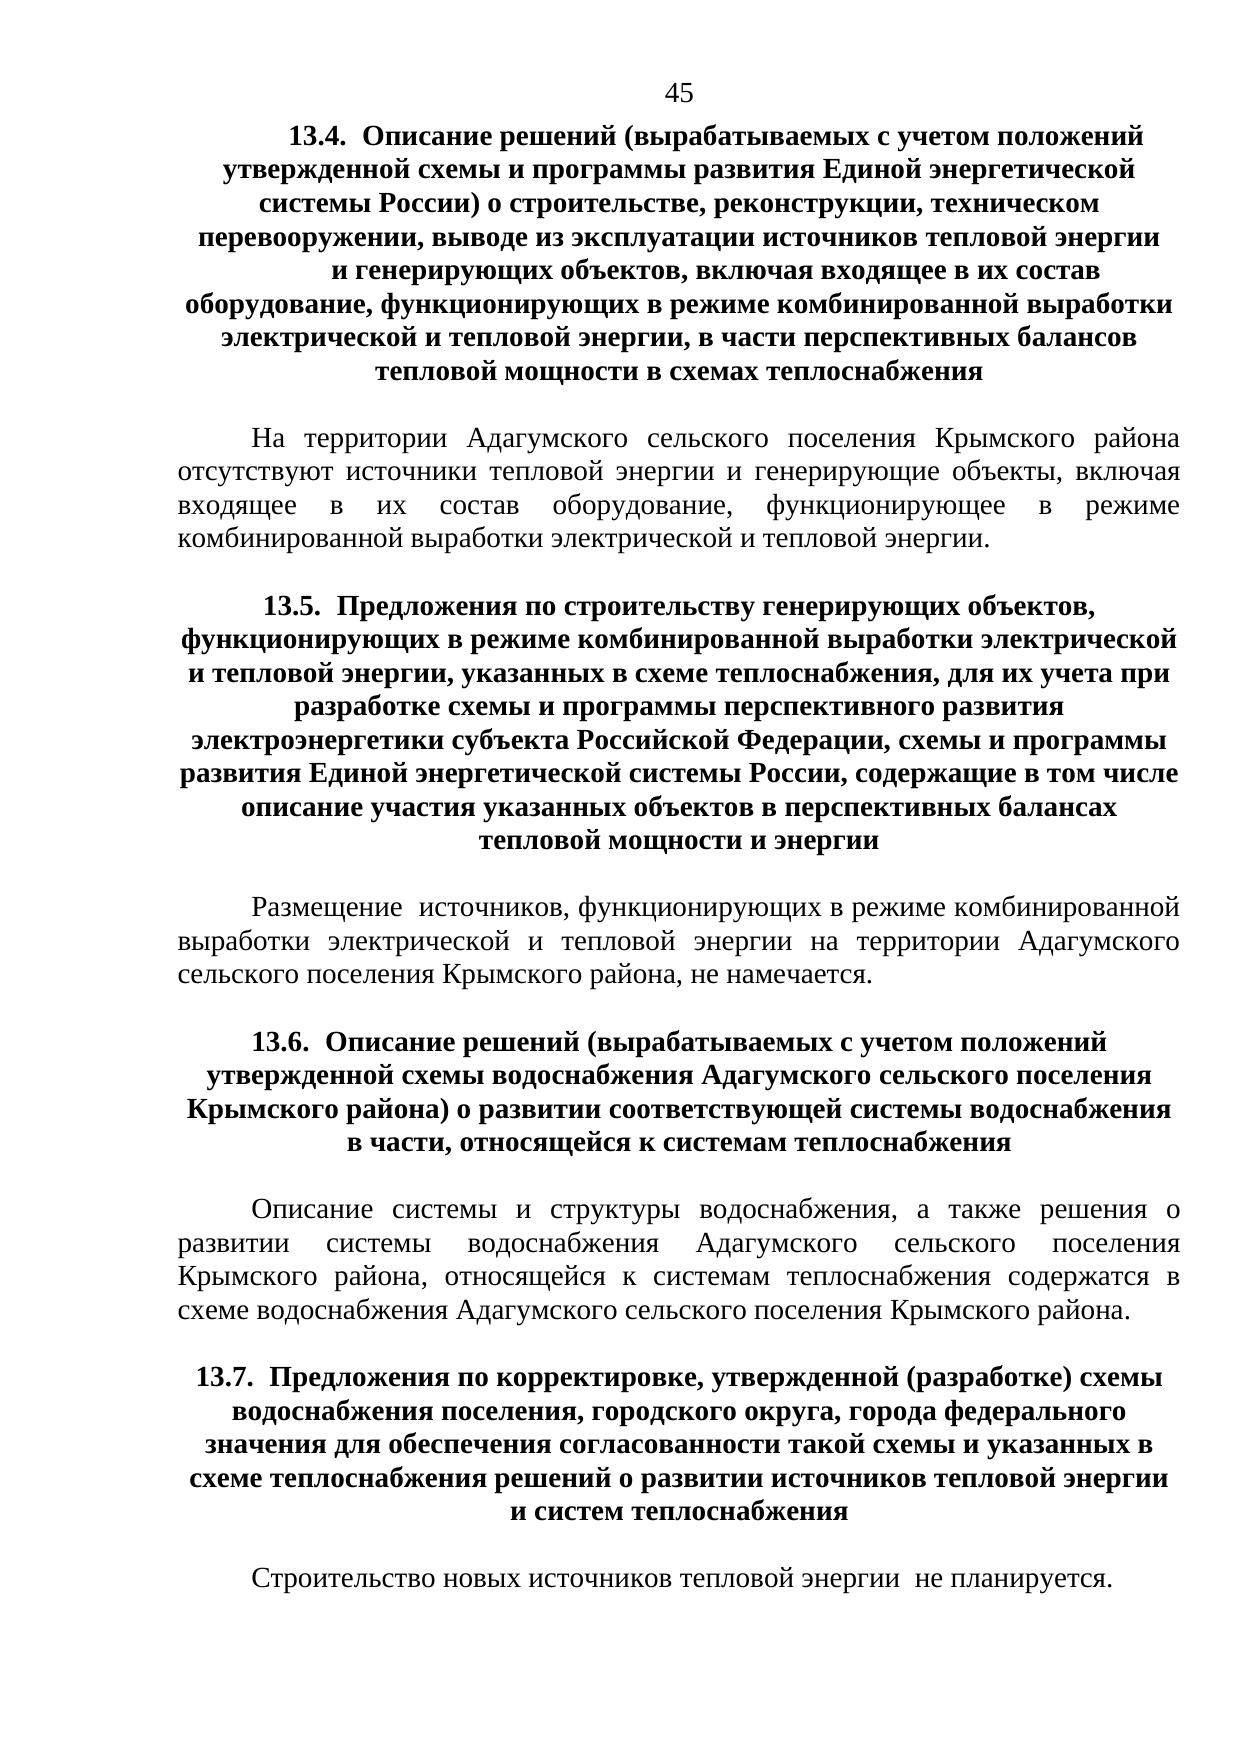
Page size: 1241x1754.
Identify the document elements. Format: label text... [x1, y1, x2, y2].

text 13.6. Описание решений (вырабатываемых с учетом положений утвержденной схемы водоснабжения Адагумского сельского поселения Крымского района) о развитии соответствующей системы водоснабжения в части, относящейся к системам теплоснабжения [177, 1024, 1181, 1158]
text Описание системы и структуры водоснабжения, а также решения о развитии системы водоснабжения Адагумского сельского поселения Крымского района, относящейся к системам теплоснабжения содержатся в схеме водоснабжения Адагумского сельского поселения Крымского района. [177, 1191, 1181, 1326]
text Размещение источников, функционирующих в режиме комбинированной выработки электрической и тепловой энергии на территории Адагумского сельского поселения Крымского района, не намечается. [177, 889, 1181, 990]
text 13.5. Предложения по строительству генерирующих объектов, функционирующих в режиме комбинированной выработки электрической и тепловой энергии, указанных в схеме теплоснабжения, для их учета при разработке схемы и программы перспективного развития электроэнергетики субъекта Российской Федерации, схемы и программы развития Единой энергетической системы России, содержащие в том числе описание участия указанных объектов в перспективных балансах тепловой мощности и энергии [177, 588, 1181, 856]
text На территории Адагумского сельского поселения Крымского района отсутствуют источники тепловой энергии и генерирующие объекты, включая входящее в их состав оборудование, функционирующее в режиме комбинированной выработки электрической и тепловой энергии. [177, 420, 1181, 554]
text 13.7. Предложения по корректировке, утвержденной (разработке) схемы водоснабжения поселения, городского округа, города федерального значения для обеспечения согласованности такой схемы и указанных в схеме теплоснабжения решений о развитии источников тепловой энергии и систем теплоснабжения [177, 1359, 1181, 1527]
text Строительство новых источников тепловой энергии не планируется. [177, 1560, 1181, 1594]
text и генерирующих объектов, включая входящее в их состав оборудование, функционирующих в режиме комбинированной выработки электрической и тепловой энергии, в части перспективных балансов тепловой мощности в схемах теплоснабжения [177, 252, 1181, 386]
text 13.4. Описание решений (вырабатываемых с учетом положений утвержденной схемы и программы развития Единой энергетической системы России) о строительстве, реконструкции, техническом перевооружении, выводе из эксплуатации источников тепловой энергии [177, 118, 1181, 252]
